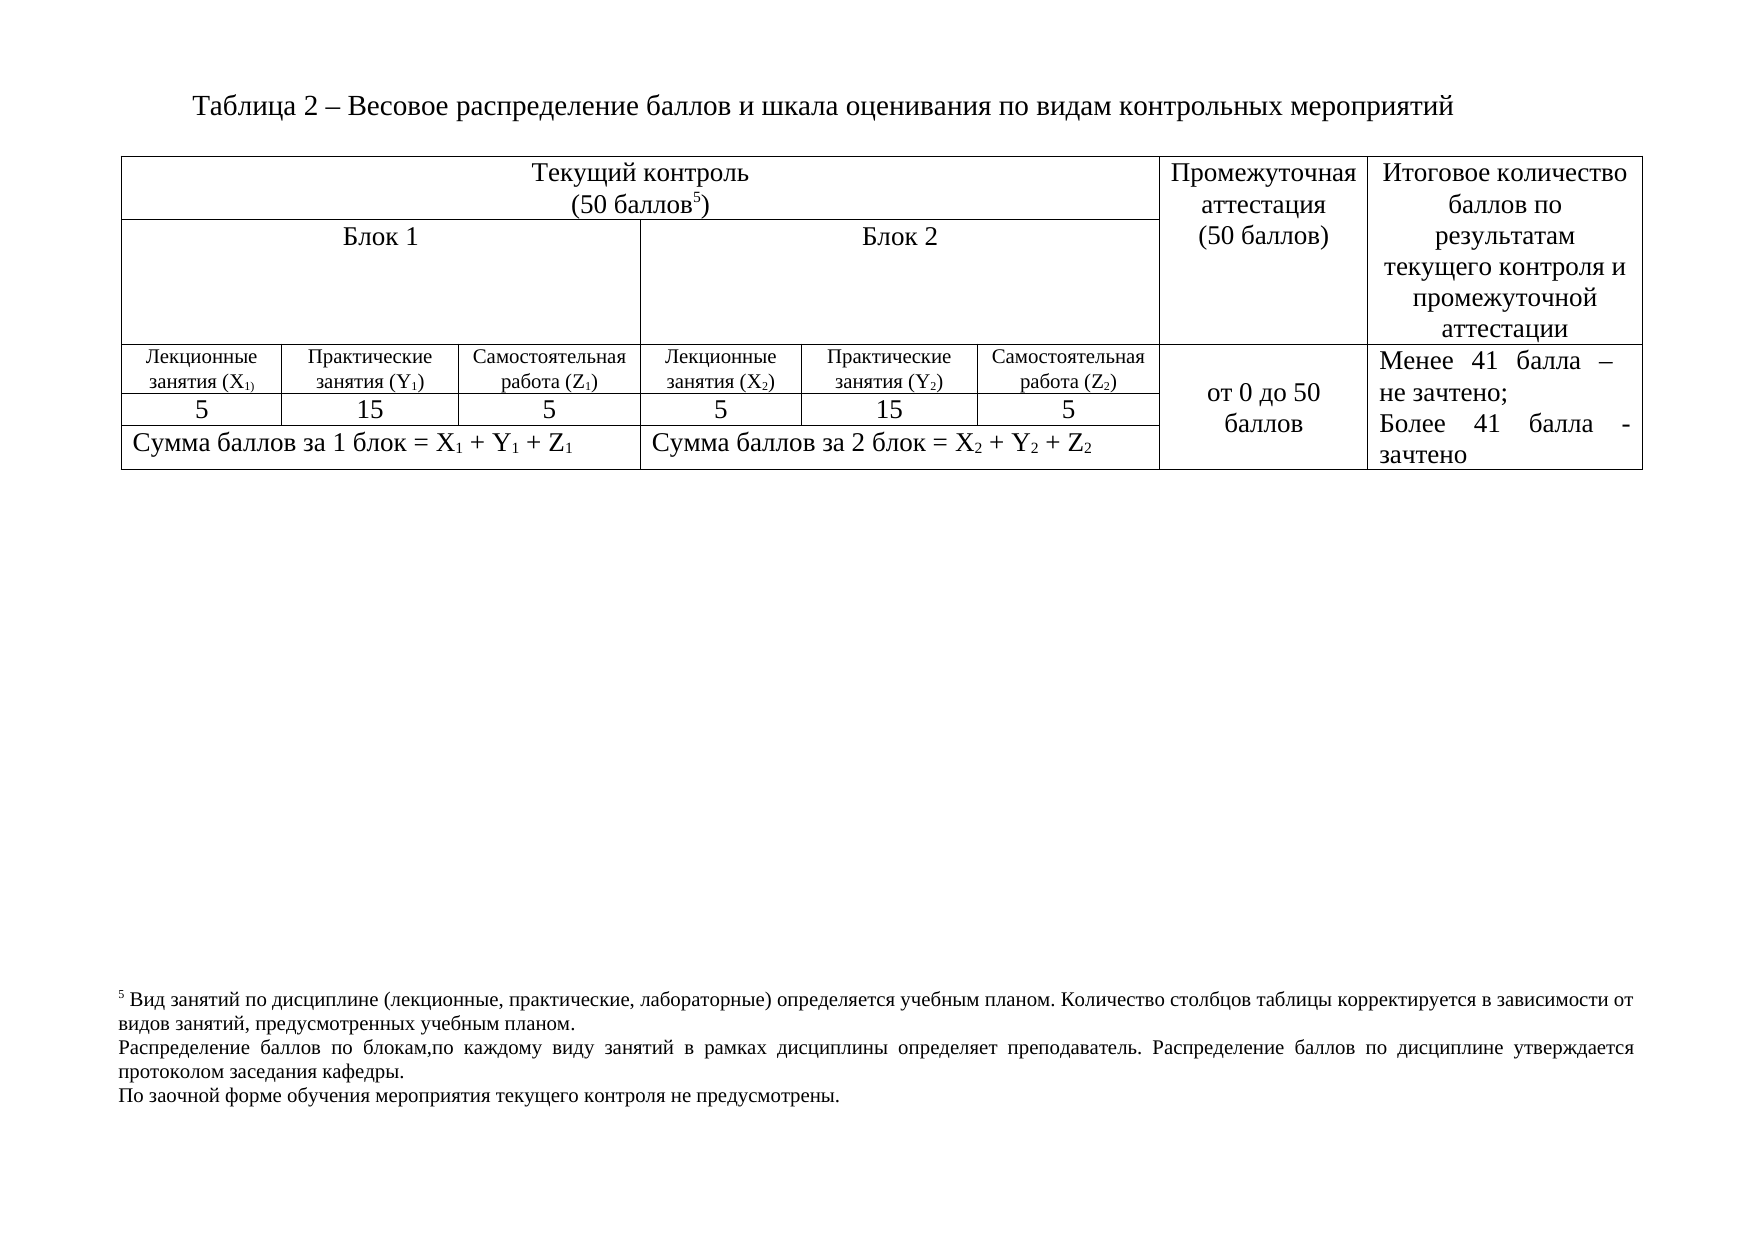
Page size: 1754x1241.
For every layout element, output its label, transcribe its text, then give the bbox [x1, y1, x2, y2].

table_cell Самостоятельная работа (Z1) [459, 345, 640, 393]
table_cell 5 [122, 394, 281, 425]
table_cell Лекционные занятия (X2) [641, 345, 801, 393]
table_cell 15 [282, 394, 458, 425]
table_cell Сумма баллов за 1 блок = X1 + Y1 + Z1 [122, 426, 640, 469]
table_cell 15 [802, 394, 977, 425]
table_header Промежуточная аттестация (50 баллов) [1160, 157, 1367, 343]
text Таблица 2 ‒ Весовое распределение баллов и шкала оценивания по видам контрольных мероприятий [118, 88, 1636, 122]
table_cell Блок 1 [122, 220, 640, 343]
table_cell Блок 2 [641, 220, 1159, 343]
table_cell Лекционные занятия (X1) [122, 345, 281, 393]
table_cell Практические занятия (Y2) [802, 345, 977, 393]
table_cell от 0 до 50 баллов [1160, 345, 1367, 469]
table_cell 5 [978, 394, 1159, 425]
table_cell Самостоятельная работа (Z2) [978, 345, 1159, 393]
table_cell Практические занятия (Y1) [282, 345, 458, 393]
table_cell 5 [641, 394, 801, 425]
table_header Итоговое количество баллов по результатам текущего контроля и промежуточной аттестации [1368, 157, 1642, 343]
table_cell 5 [459, 394, 640, 425]
table_header Текущий контроль (50 баллов) [122, 157, 1159, 219]
table_cell Менее 41 балла – не зачтено; Более 41 балла - зачтено [1368, 345, 1642, 469]
table_cell Сумма баллов за 2 блок = X2 + Y2 + Z2 [641, 426, 1159, 469]
